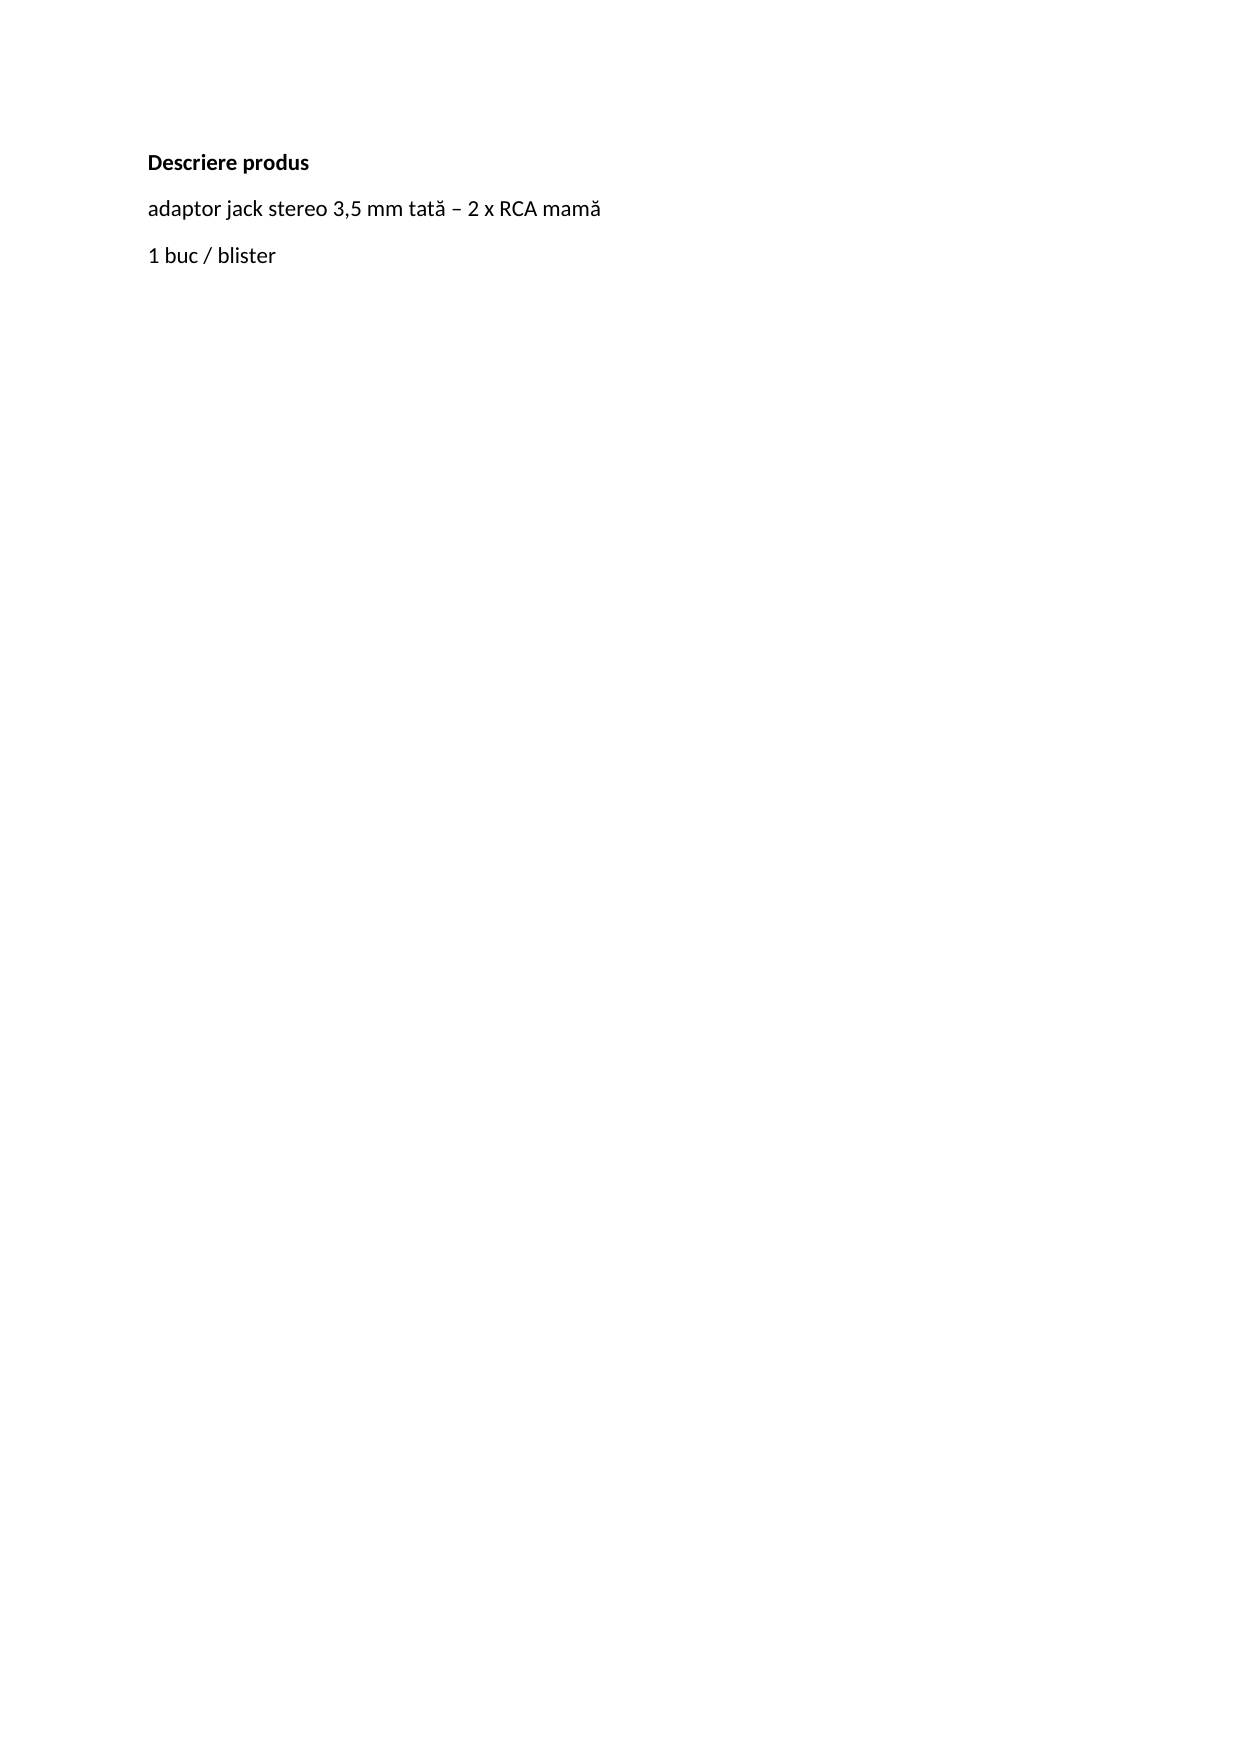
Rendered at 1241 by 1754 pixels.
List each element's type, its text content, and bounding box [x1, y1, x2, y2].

text Descriere produs [148, 148, 1093, 176]
text adaptor jack stereo 3,5 mm tată – 2 x RCA mamă [148, 194, 1093, 222]
text 1 buc / blister [148, 241, 1093, 269]
